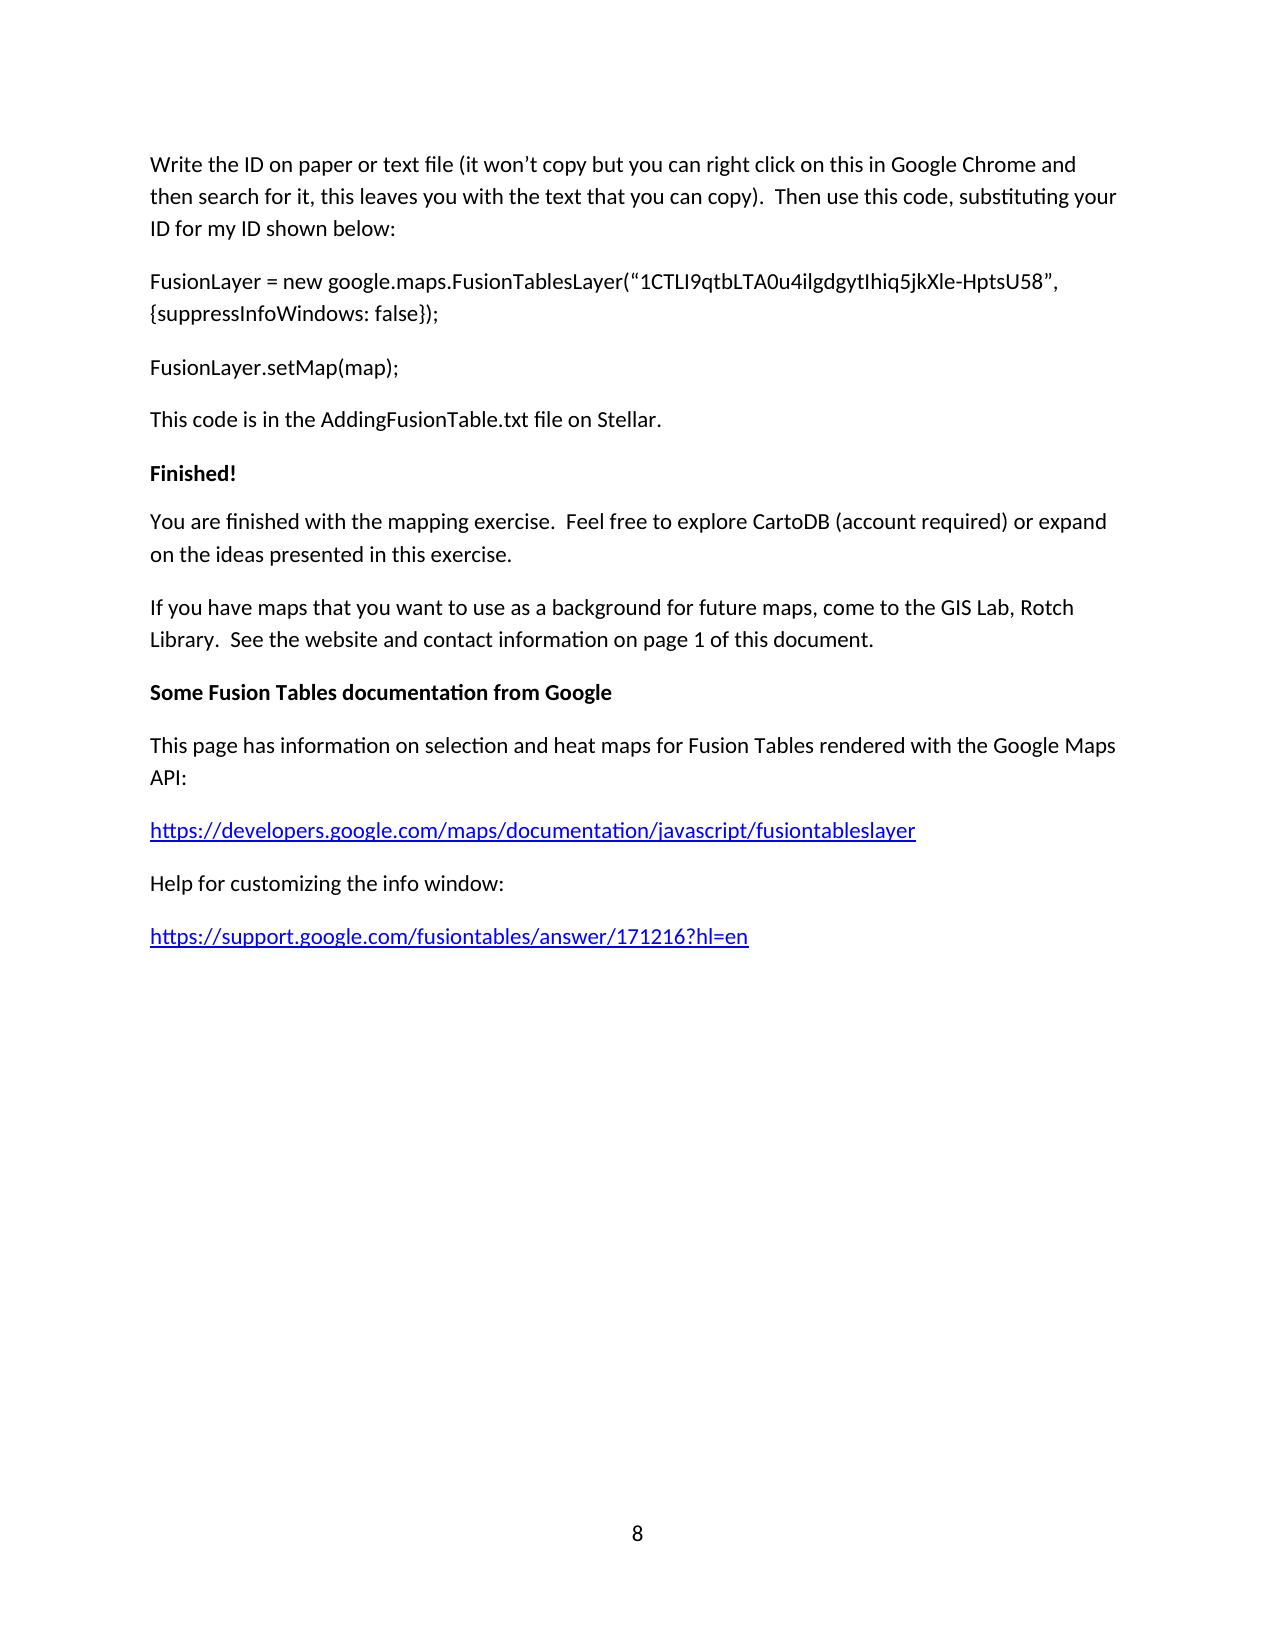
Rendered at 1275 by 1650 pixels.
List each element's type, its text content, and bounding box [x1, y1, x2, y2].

text If you have maps that you want to use as a background for future maps, come to the GIS Lab, Rotch Library. See the website and contact information on page 1 of this document. [150, 593, 1125, 653]
text Help for customizing the info window: [150, 869, 1125, 897]
text You are finished with the mapping exercise. Feel free to explore CartoDB (account required) or expand on the ideas presented in this exercise. [150, 507, 1125, 568]
text FusionLayer.setMap(map); [150, 353, 1125, 381]
text Some Fusion Tables documentation from Google [150, 678, 1125, 706]
text https://support.google.com/fusiontables/answer/171216?hl=en [150, 922, 1125, 950]
text Write the ID on paper or text file (it won’t copy but you can right click on this in Google Chrome and then search for it, this leaves you with the text that you can copy). Then use this code, substituting your ID for my ID shown below: [150, 150, 1125, 242]
text Finished! [150, 459, 1125, 487]
text This page has information on selection and heat maps for Fusion Tables rendered with the Google Maps API: [150, 731, 1125, 791]
text This code is in the AddingFusionTable.txt file on Stellar. [150, 406, 1125, 434]
text FusionLayer = new google.maps.FusionTablesLayer(“1CTLI9qtbLTA0u4ilgdgytIhiq5jkXle-HptsU58”, {suppressInfoWindows: false}); [150, 267, 1125, 328]
text https://developers.google.com/maps/documentation/javascript/fusiontableslayer [150, 816, 1125, 844]
